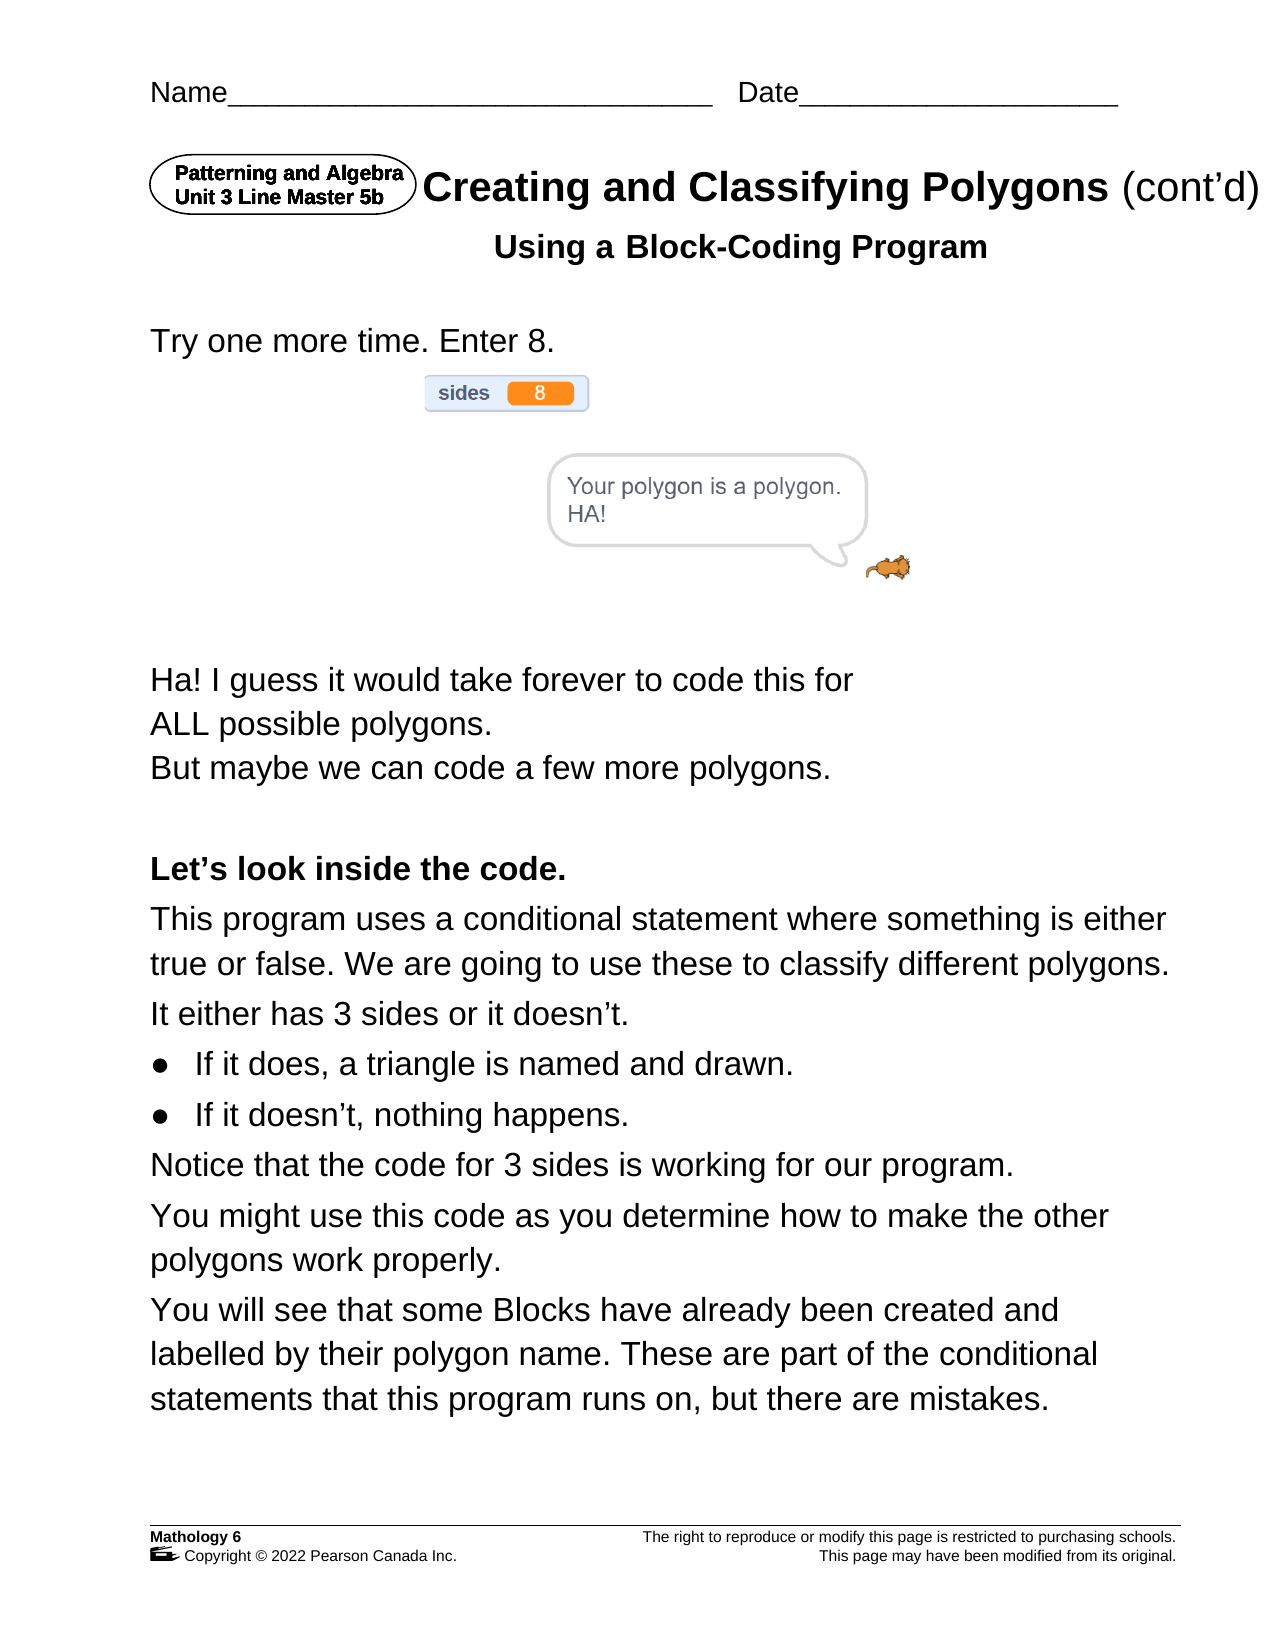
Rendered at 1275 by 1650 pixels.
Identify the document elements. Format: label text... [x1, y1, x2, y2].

picture [415, 371, 916, 598]
text Try one more time. Enter 8. [150, 321, 1181, 360]
picture [150, 1546, 180, 1561]
text It either has 3 sides or it doesn’t. [150, 994, 1181, 1032]
text You will see that some Blocks have already been created and labelled by their polygon name. These are part of the conditional statements that this program runs on, but there are mistakes. [150, 1290, 1181, 1417]
text ● If it doesn’t, nothing happens. [150, 1095, 1181, 1133]
text Notice that the code for 3 sides is working for our program. [150, 1145, 1181, 1184]
text Ha! I guess it would take forever to code this for ALL possible polygons. But maybe we can code a few more polygons. [150, 660, 1181, 787]
text ● If it does, a triangle is named and drawn. [150, 1044, 1181, 1083]
text This program uses a conditional statement where something is either true or false. We are going to use these to classify different polygons. [150, 899, 1181, 982]
text You might use this code as you determine how to make the other polygons work properly. [150, 1196, 1181, 1278]
text Let’s look inside the code. [150, 849, 1181, 887]
